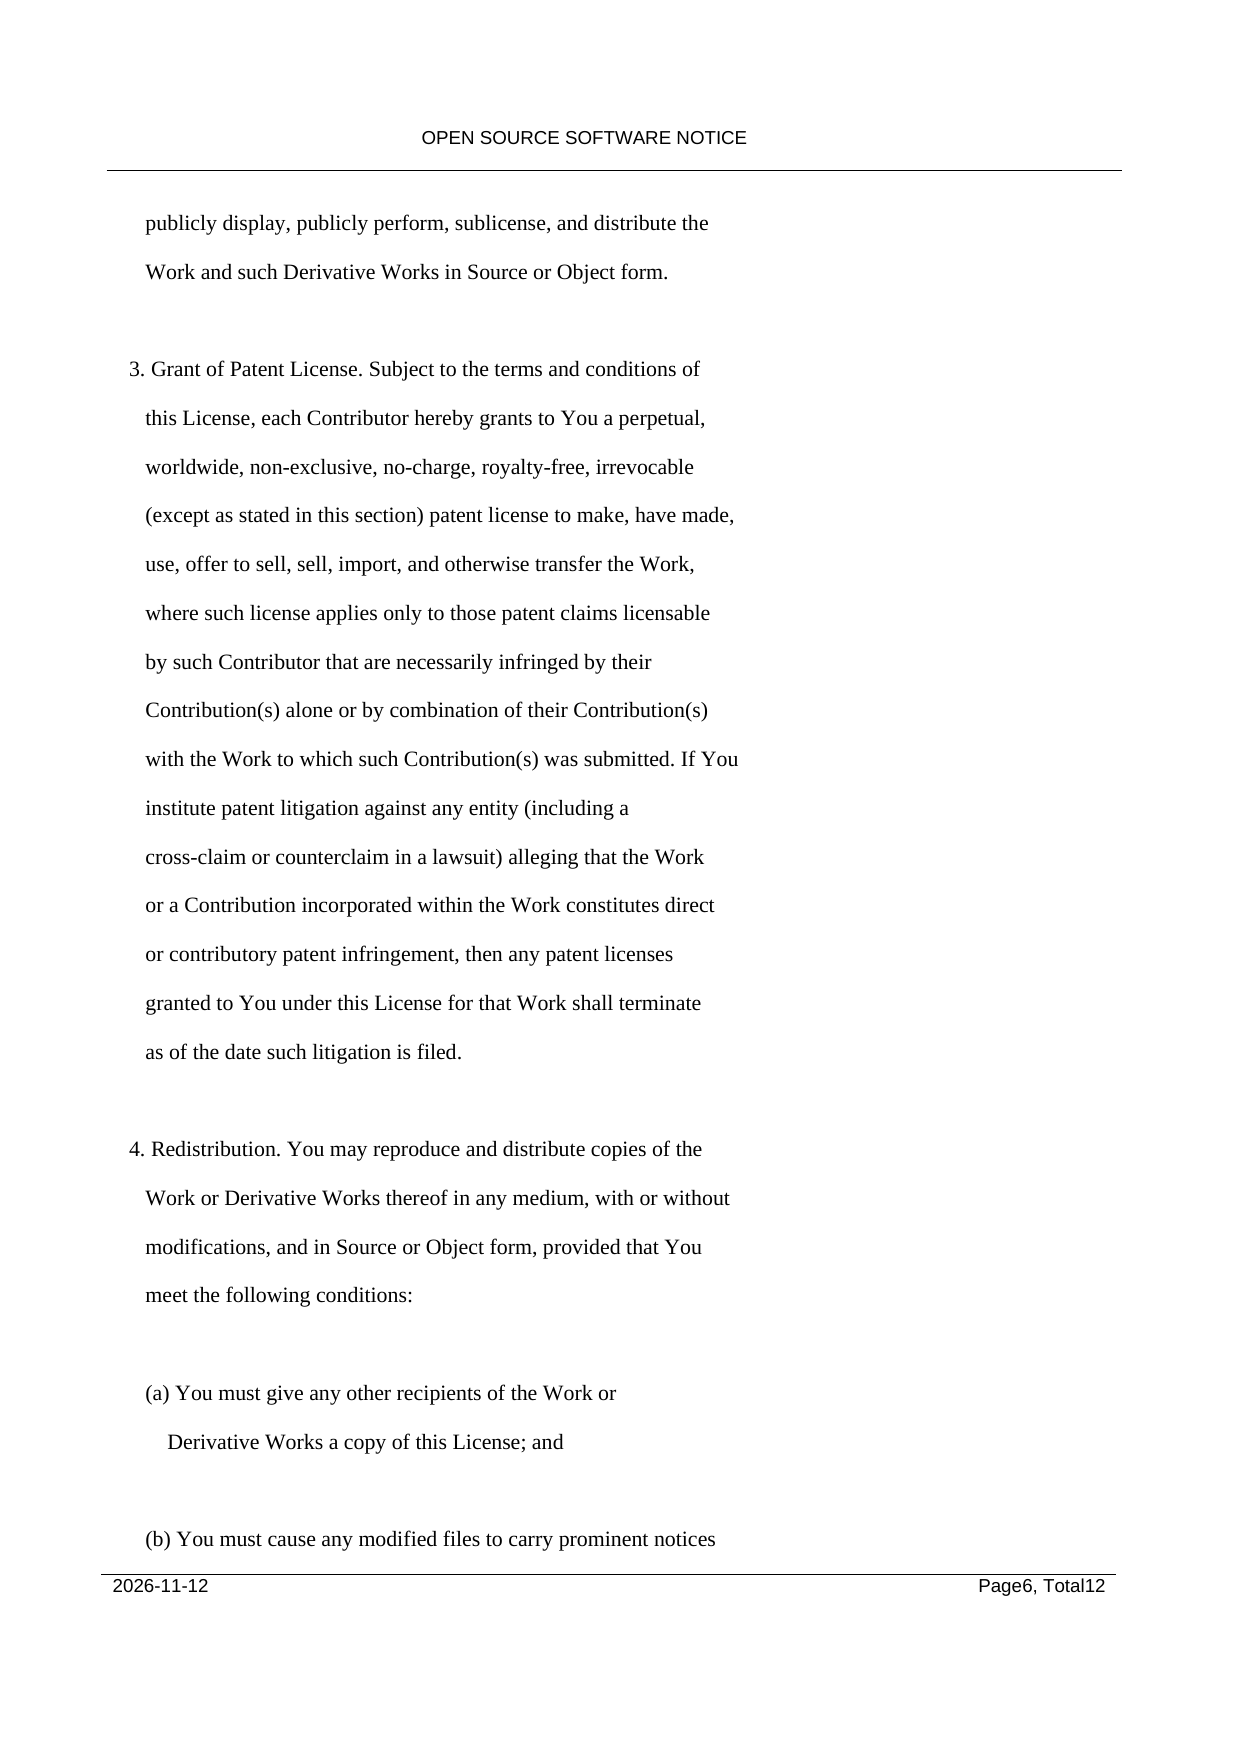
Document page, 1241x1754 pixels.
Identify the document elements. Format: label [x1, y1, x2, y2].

text [112, 206, 1128, 1555]
